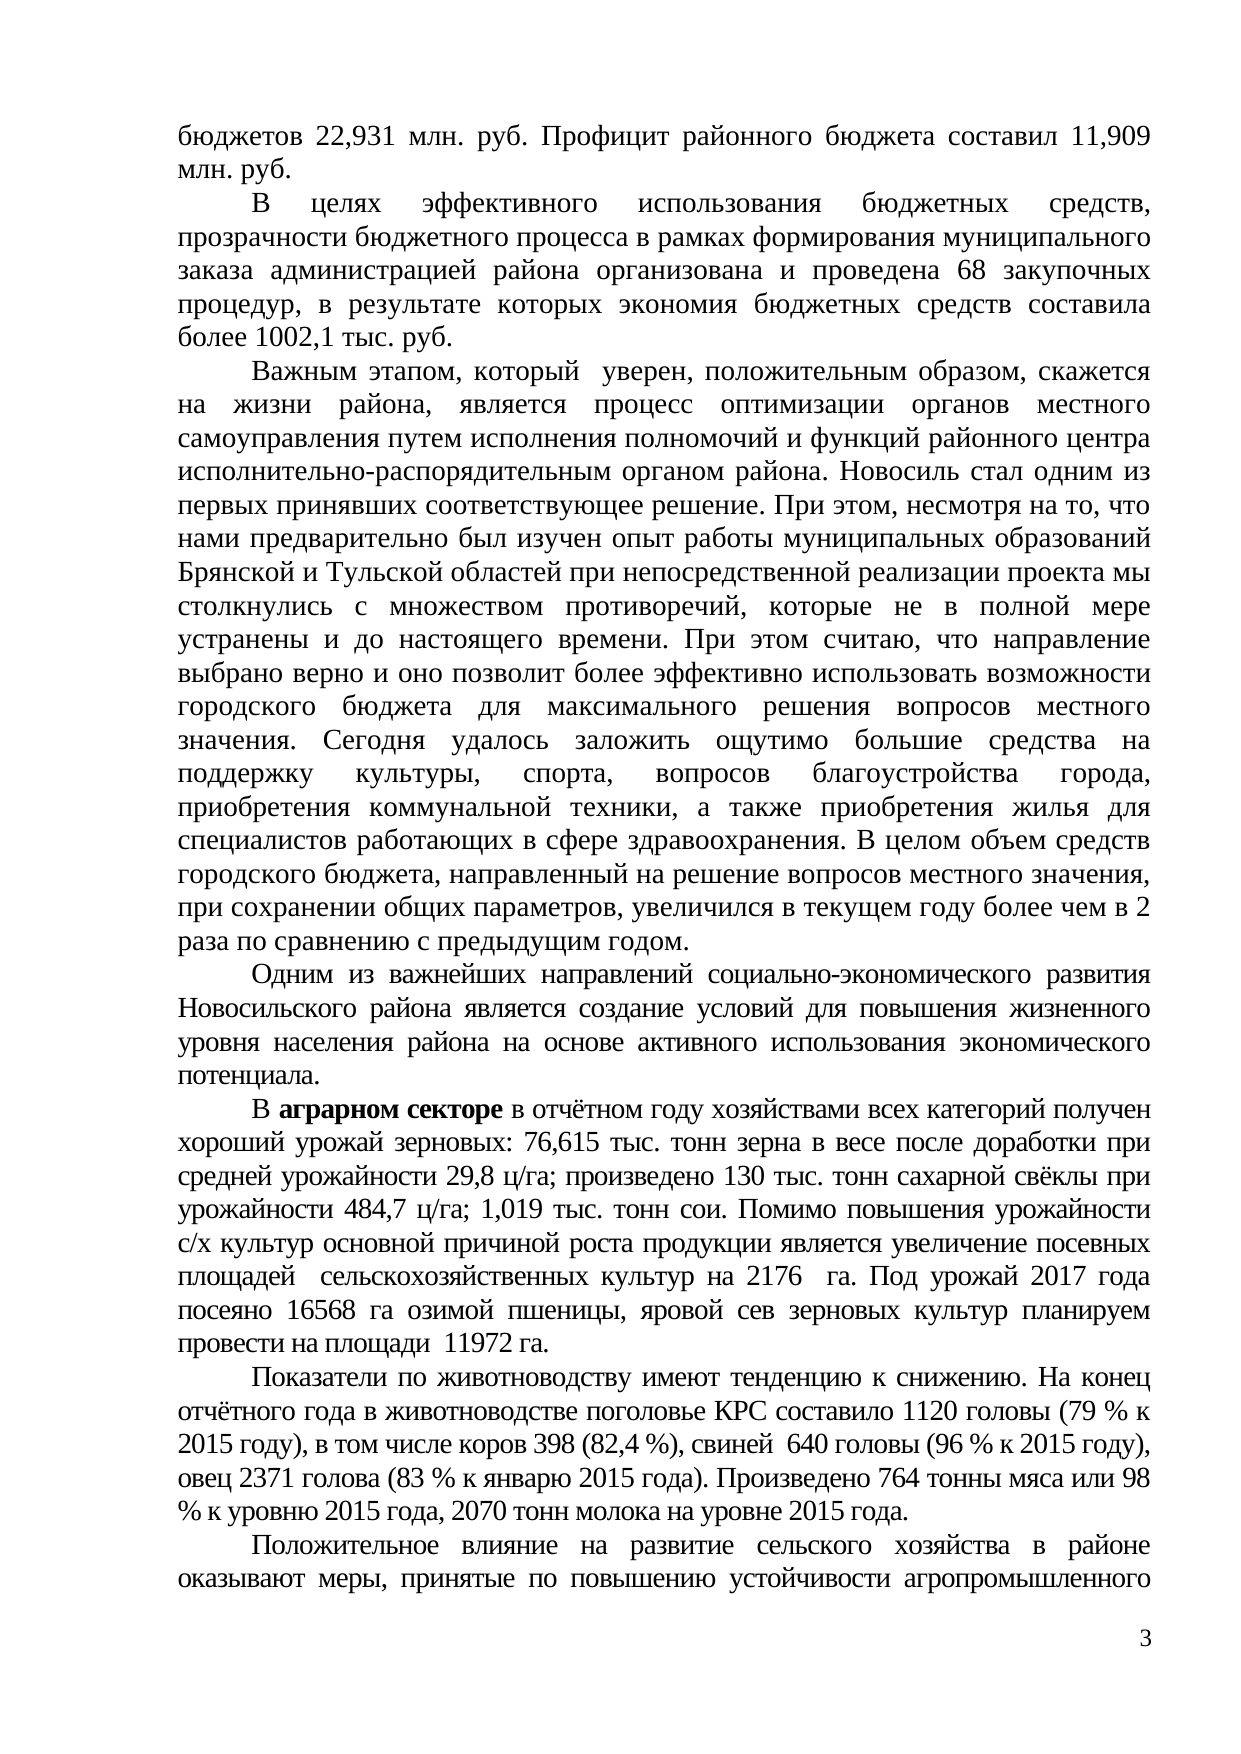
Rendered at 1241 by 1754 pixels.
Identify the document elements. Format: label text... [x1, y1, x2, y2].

text Важным этапом, который уверен, положительным образом, скажется на жизни района, является процесс оптимизации органов местного самоуправления путем исполнения полномочий и функций районного центра исполнительно-распорядительным органом района. Новосиль стал одним из первых принявших соответствующее решение. При этом, несмотря на то, что нами предварительно был изучен опыт работы муниципальных образований Брянской и Тульской областей при непосредственной реализации проекта мы столкнулись с множеством противоречий, которые не в полной мере устранены и до настоящего времени. При этом считаю, что направление выбрано верно и оно позволит более эффективно использовать возможности городского бюджета для максимального решения вопросов местного значения. Сегодня удалось заложить ощутимо большие средства на поддержку культуры, спорта, вопросов благоустройства города, приобретения коммунальной техники, а также приобретения жилья для специалистов работающих в сфере здравоохранения. В целом объем средств городского бюджета, направленный на решение вопросов местного значения, при сохранении общих параметров, увеличился в текущем году более чем в 2 раза по сравнению с предыдущим годом. [177, 353, 1152, 957]
text В целях эффективного использования бюджетных средств, прозрачности бюджетного процесса в рамках формирования муниципального заказа администрацией района организована и проведена 68 закупочных процедур, в результате которых экономия бюджетных средств составила более 1002,1 тыс. руб. [177, 185, 1152, 353]
text В аграрном секторе в отчётном году хозяйствами всех категорий получен хороший урожай зерновых: 76,615 тыс. тонн зерна в весе после доработки при средней урожайности 29,8 ц/га; произведено 130 тыс. тонн сахарной свёклы при урожайности 484,7 ц/га; 1,019 тыс. тонн сои. Помимо повышения урожайности с/х культур основной причиной роста продукции является увеличение посевных площадей сельскохозяйственных культур на 2176 га. Под урожай 2017 года посеяно 16568 га озимой пшеницы, яровой сев зерновых культур планируем провести на площади 11972 га. [177, 1091, 1152, 1359]
text Показатели по животноводству имеют тенденцию к снижению. На конец отчётного года в животноводстве поголовье КРС составило 1120 головы (79 % к 2015 году), в том числе коров 398 (82,4 %), свиней 640 головы (96 % к 2015 году), овец 2371 голова (83 % к январю 2015 года). Произведено 764 тонны мяса или 98 % к уровню 2015 года, 2070 тонн молока на уровне 2015 года. [177, 1359, 1152, 1527]
text Одним из важнейших направлений социально-экономического развития Новосильского района является создание условий для повышения жизненного уровня населения района на основе активного использования экономического потенциала. [177, 957, 1152, 1091]
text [177, 118, 1152, 185]
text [177, 1527, 1152, 1594]
